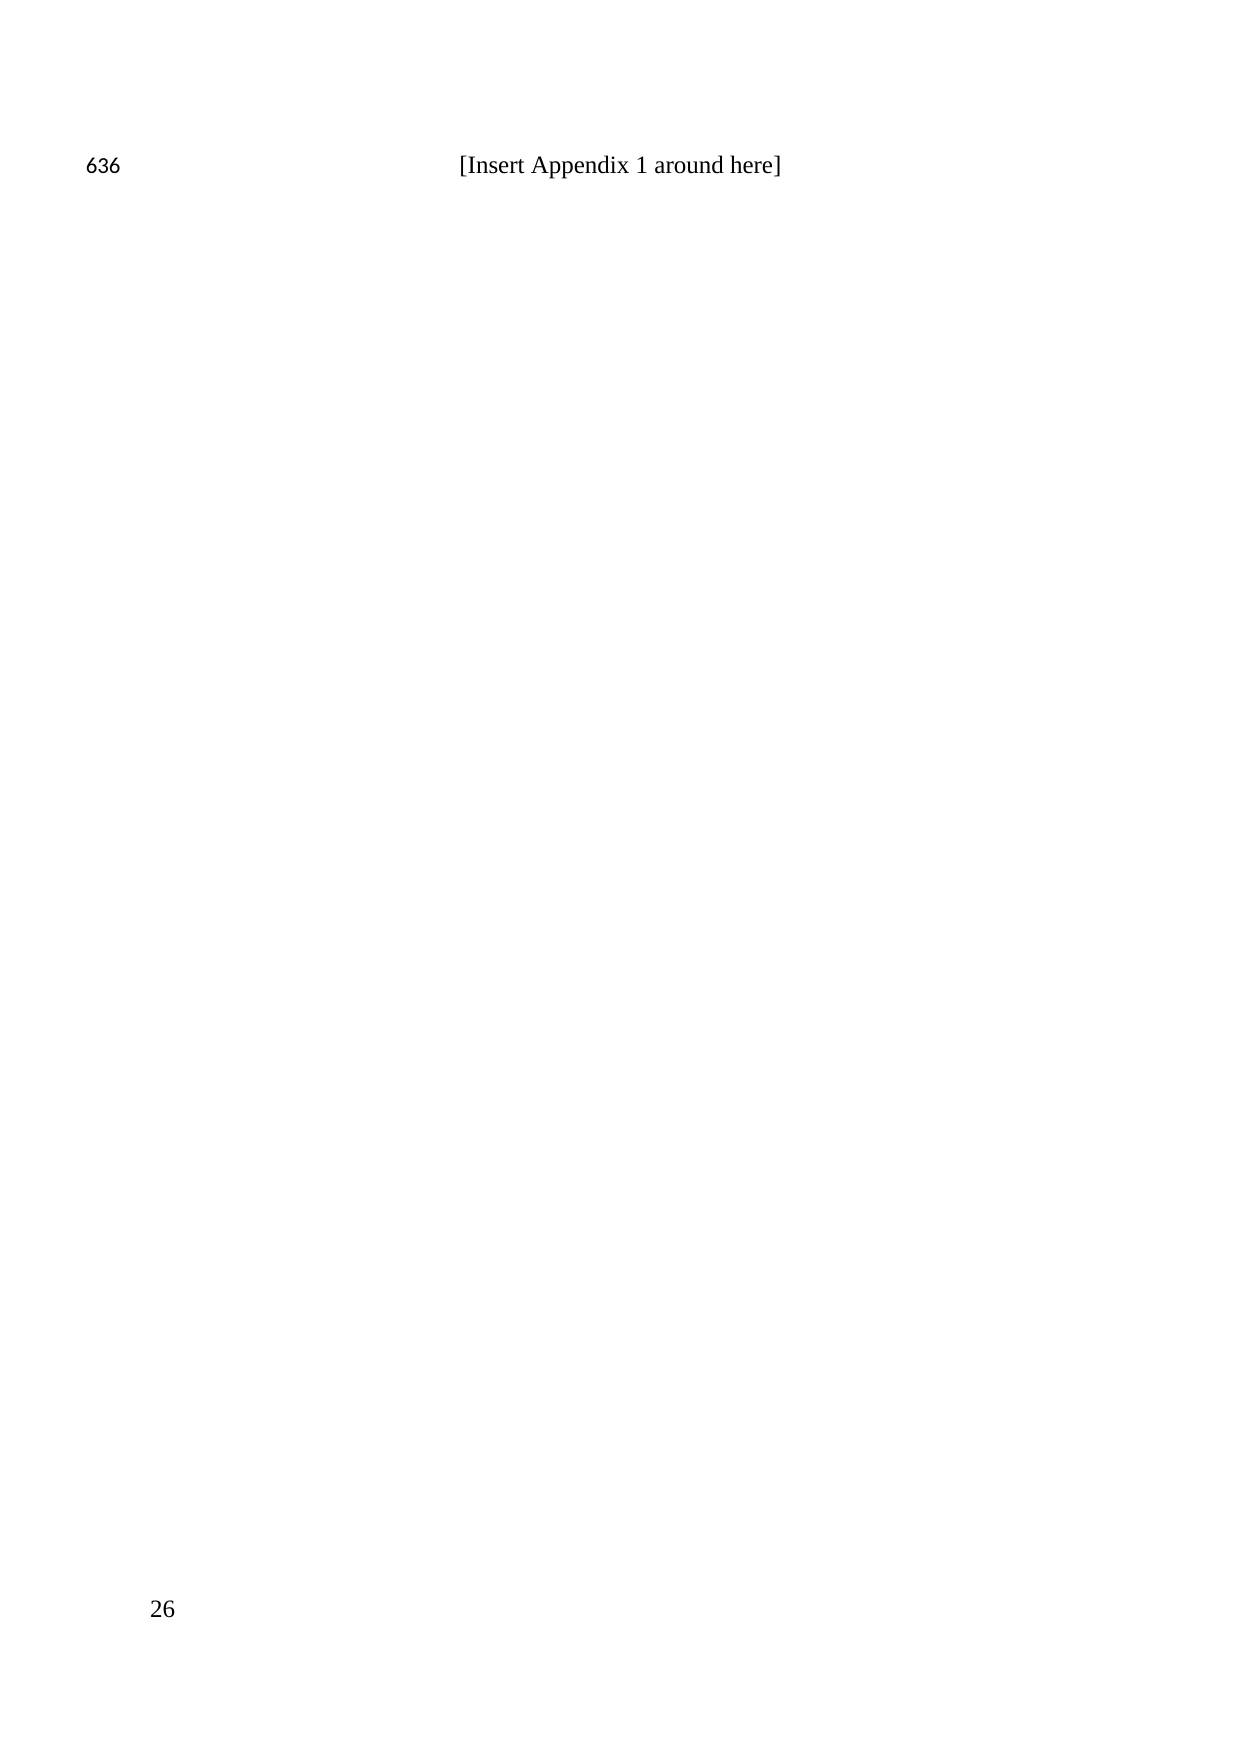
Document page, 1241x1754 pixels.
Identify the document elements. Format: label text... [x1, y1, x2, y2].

text [Insert Appendix 1 around here] [150, 150, 1090, 179]
